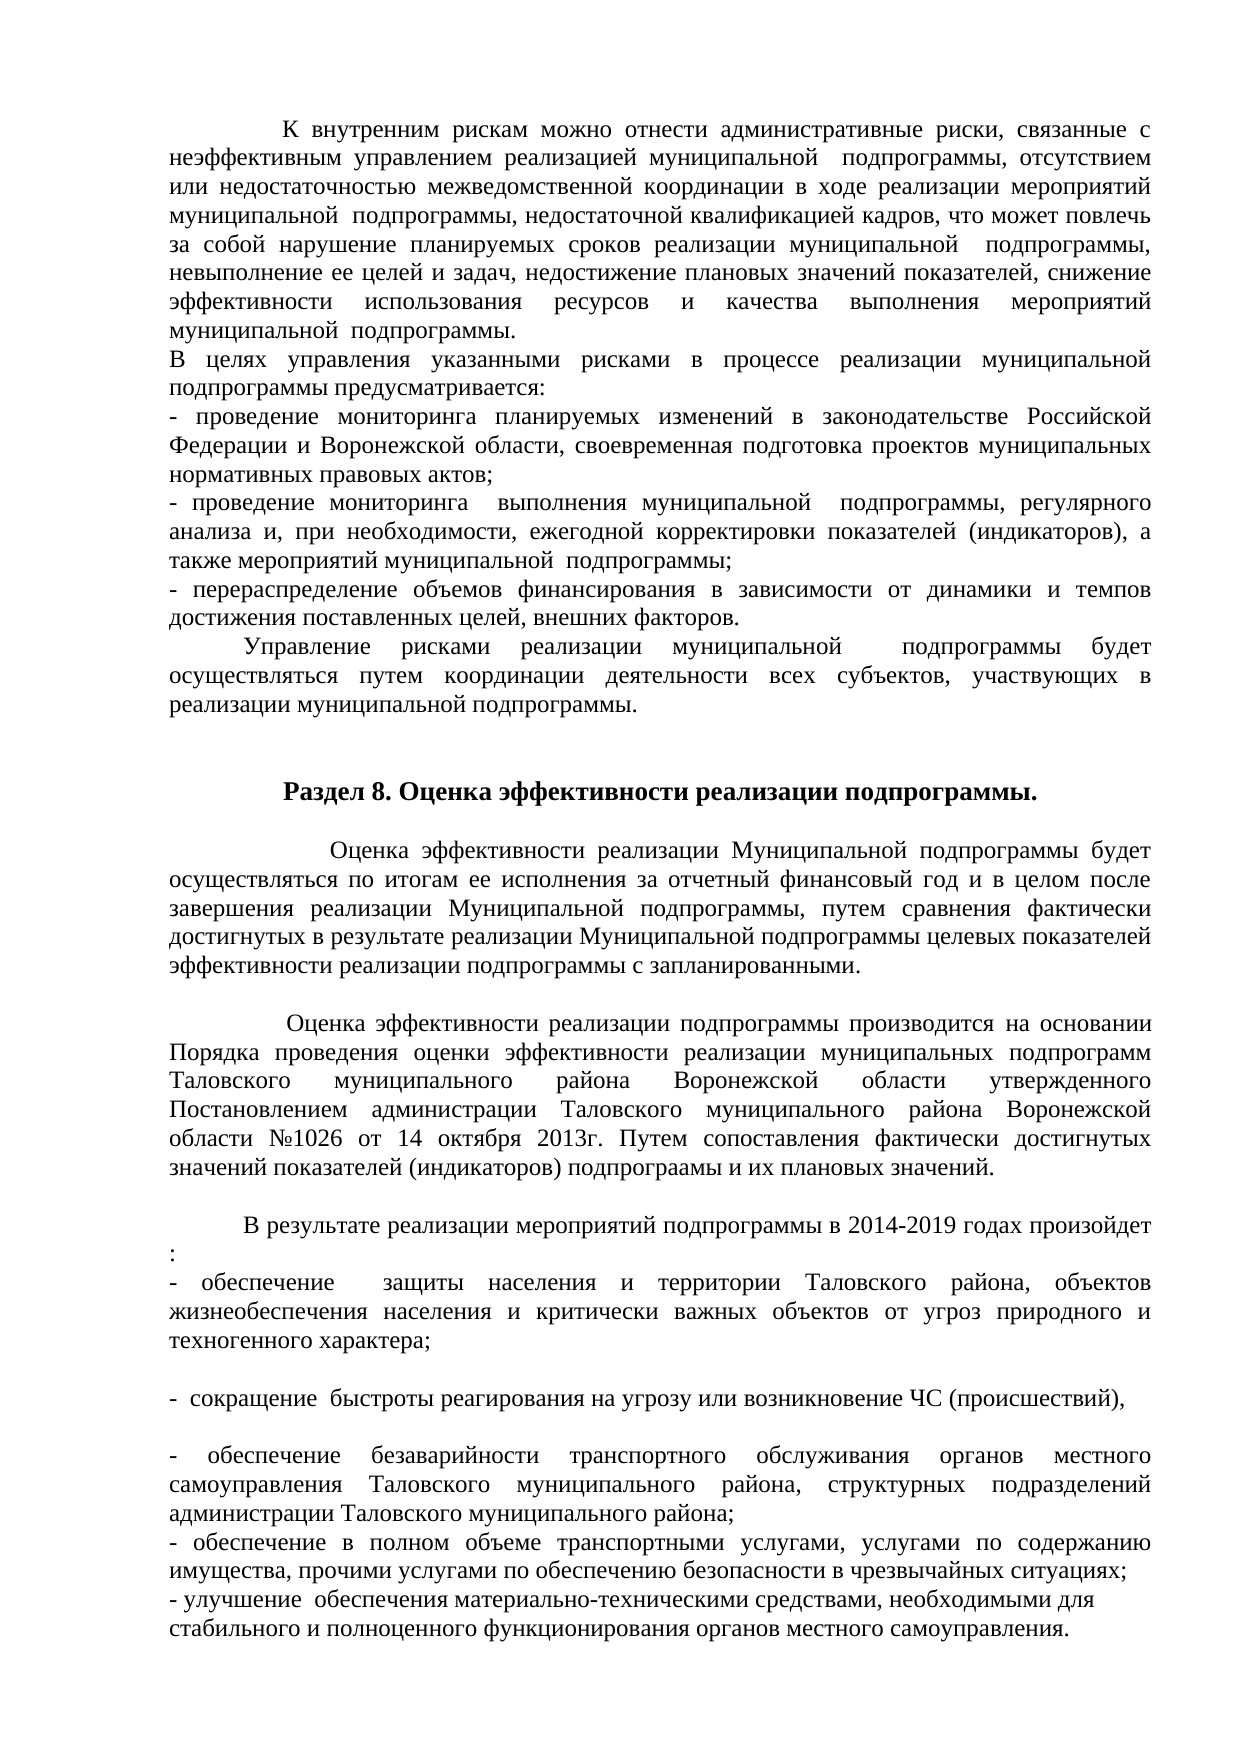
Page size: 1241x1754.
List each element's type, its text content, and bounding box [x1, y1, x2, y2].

text В результате реализации мероприятий подпрограммы в 2014-2019 годах произойдет : [169, 1210, 1152, 1267]
text - улучшение обеспечения материально-техническими средствами, необходимыми для стабильного и полноценного функционирования органов местного самоуправления. [169, 1584, 1152, 1642]
text - обеспечение защиты населения и территории Таловского района, объектов жизнеобеспечения населения и критически важных объектов от угроз природного и техногенного характера; [169, 1267, 1152, 1353]
text - сокращение быстроты реагирования на угрозу или возникновение ЧС (происшествий), [169, 1383, 1152, 1411]
text - проведение мониторинга выполнения муниципальной подпрограммы, регулярного анализа и, при необходимости, ежегодной корректировки показателей (индикаторов), а также мероприятий муниципальной подпрограммы; [169, 487, 1152, 574]
text - перераспределение объемов финансирования в зависимости от динамики и темпов достижения поставленных целей, внешних факторов. [169, 574, 1152, 631]
text - обеспечение безаварийности транспортного обслуживания органов местного самоуправления Таловского муниципального района, структурных подразделений администрации Таловского муниципального района; [169, 1441, 1152, 1527]
text Оценка эффективности реализации подпрограммы производится на основании Порядка проведения оценки эффективности реализации муниципальных подпрограмм Таловского муниципального района Воронежской области утвержденного Постановлением администрации Таловского муниципального района Воронежской области №1026 от 14 октября 2013г. Путем сопоставления фактически достигнутых значений показателей (индикаторов) подпрограамы и их плановых значений. [169, 1008, 1152, 1181]
text Раздел 8. Оценка эффективности реализации подпрограммы. [169, 775, 1152, 806]
text - проведение мониторинга планируемых изменений в законодательстве Российской Федерации и Воронежской области, своевременная подготовка проектов муниципальных нормативных правовых актов; [169, 401, 1152, 487]
text К внутренним рискам можно отнести административные риски, связанные с неэффективным управлением реализацией муниципальной подпрограммы, отсутствием или недостаточностью межведомственной координации в ходе реализации мероприятий муниципальной подпрограммы, недостаточной квалификацией кадров, что может повлечь за собой нарушение планируемых сроков реализации муниципальной подпрограммы, невыполнение ее целей и задач, недостижение плановых значений показателей, снижение эффективности использования ресурсов и качества выполнения мероприятий муниципальной подпрограммы. [169, 114, 1152, 344]
text В целях управления указанными рисками в процессе реализации муниципальной подпрограммы предусматривается: [169, 344, 1152, 401]
text - обеспечение в полном объеме транспортными услугами, услугами по содержанию имущества, прочими услугами по обеспечению безопасности в чрезвычайных ситуациях; [169, 1527, 1152, 1584]
text Управление рисками реализации муниципальной подпрограммы будет осуществляться путем координации деятельности всех субъектов, участвующих в реализации муниципальной подпрограммы. [169, 631, 1152, 717]
text Оценка эффективности реализации Муниципальной подпрограммы будет осуществляться по итогам ее исполнения за отчетный финансовый год и в целом после завершения реализации Муниципальной подпрограммы, путем сравнения фактически достигнутых в результате реализации Муниципальной подпрограммы целевых показателей эффективности реализации подпрограммы с запланированными. [169, 835, 1152, 979]
